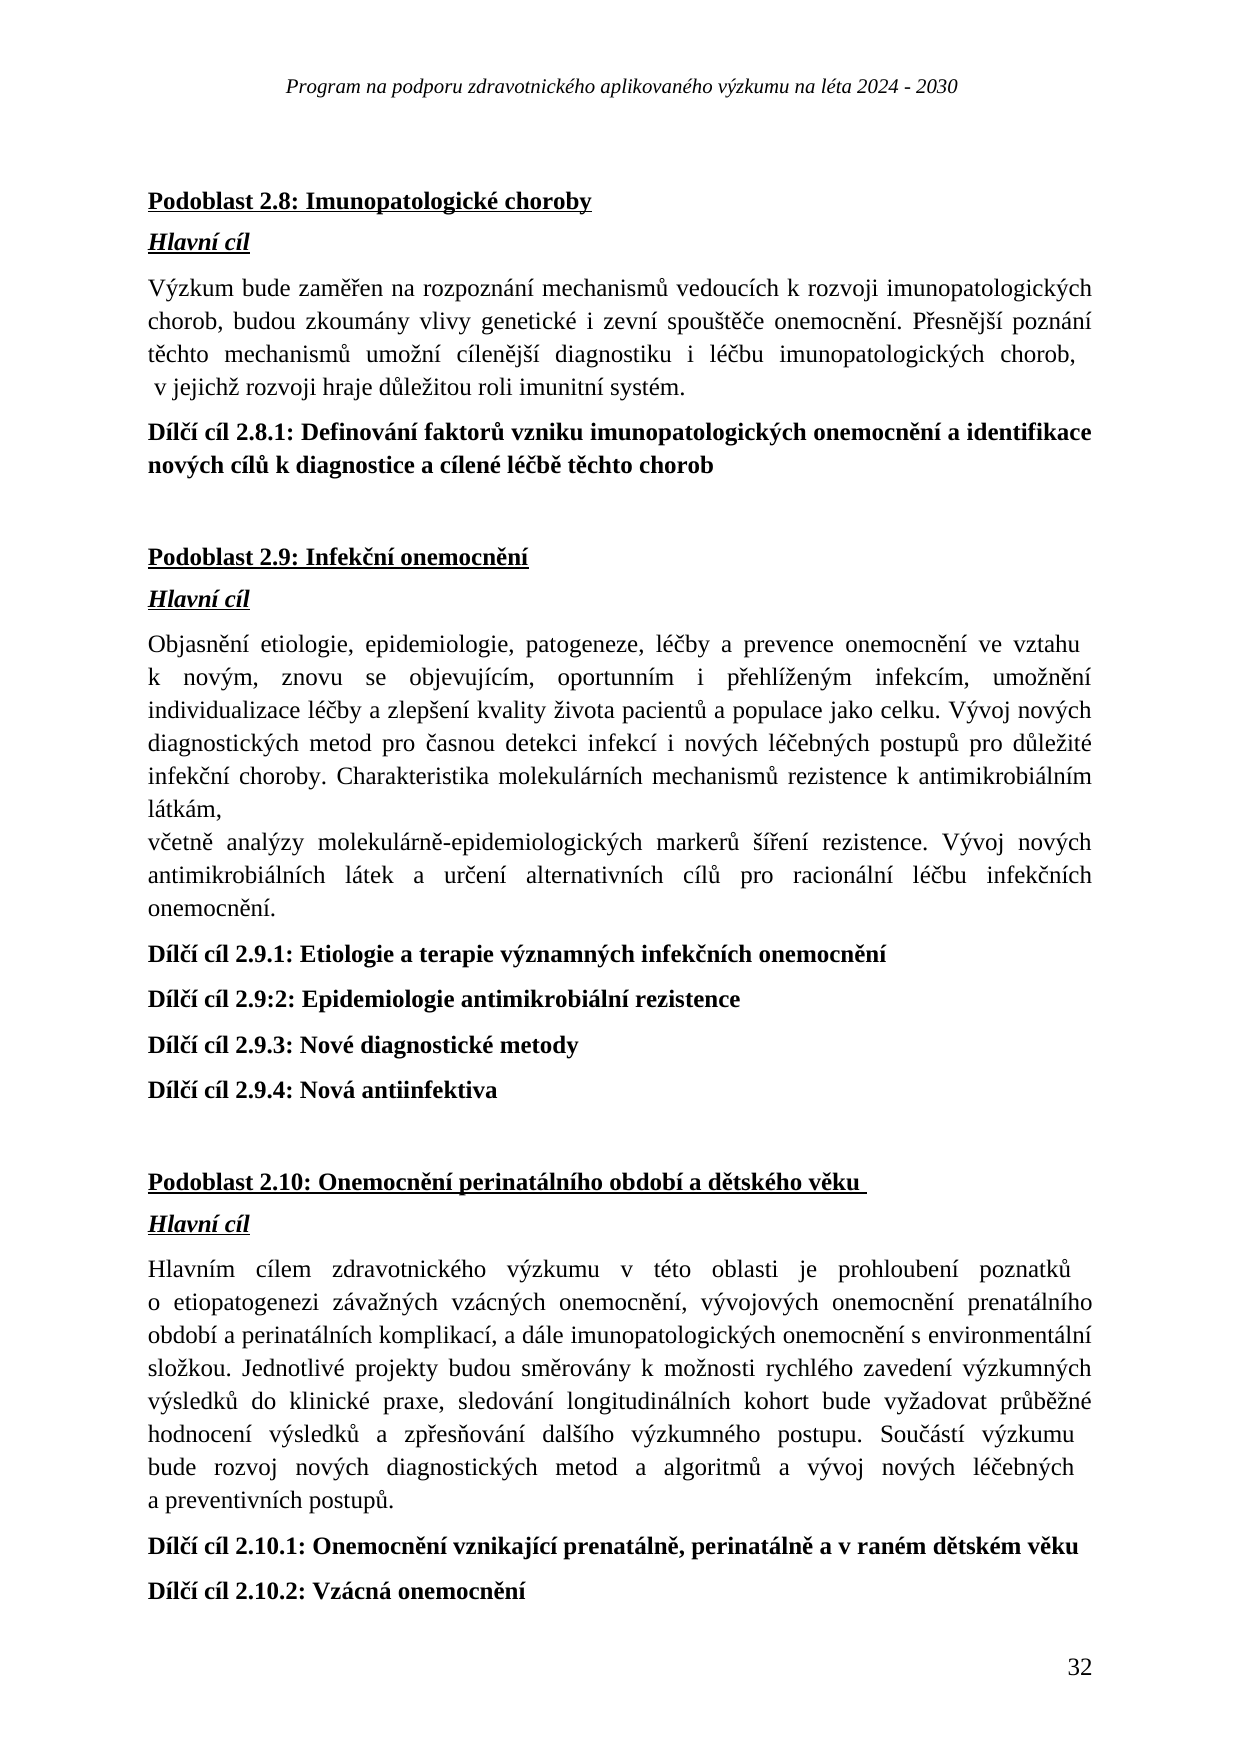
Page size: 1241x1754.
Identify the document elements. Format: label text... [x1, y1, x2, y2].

text Objasnění etiologie, epidemiologie, patogeneze, léčby a prevence onemocnění ve vztahu k novým, znovu se objevujícím, oportunním i přehlíženým infekcím, umožnění individualizace léčby a zlepšení kvality života pacientů a populace jako celku. Vývoj nových diagnostických metod pro časnou detekci infekcí i nových léčebných postupů pro důležité infekční choroby. Charakteristika molekulárních mechanismů rezistence k antimikrobiálním látkám, včetně analýzy molekulárně-epidemiologických markerů šíření rezistence. Vývoj nových antimikrobiálních látek a určení alternativních cílů pro racionální léčbu infekčních onemocnění. [148, 629, 1093, 922]
text Dílčí cíl 2.9:2: Epidemiologie antimikrobiální rezistence [148, 984, 1093, 1013]
subtitle Podoblast 2.9: Infekční onemocnění [148, 542, 1093, 571]
text Hlavním cílem zdravotnického výzkumu v této oblasti je prohloubení poznatků o etiopatogenezi závažných vzácných onemocnění, vývojových onemocnění prenatálního období a perinatálních komplikací, a dále imunopatologických onemocnění s environmentální složkou. Jednotlivé projekty budou směrovány k možnosti rychlého zavedení výzkumných výsledků do klinické praxe, sledování longitudinálních kohort bude vyžadovat průběžné hodnocení výsledků a zpřesňování dalšího výzkumného postupu. Součástí výzkumu bude rozvoj nových diagnostických metod a algoritmů a vývoj nových léčebných a preventivních postupů. [148, 1254, 1093, 1514]
subtitle Podoblast 2.10: Onemocnění perinatálního období a dětského věku [148, 1167, 1093, 1196]
text Dílčí cíl 2.8.1: Definování faktorů vzniku imunopatologických onemocnění a identifikace nových cílů k diagnostice a cílené léčbě těchto chorob [148, 417, 1093, 479]
text Hlavní cíl [148, 227, 1093, 256]
subtitle Podoblast 2.8: Imunopatologické choroby [148, 186, 1093, 215]
text Hlavní cíl [148, 1209, 1093, 1237]
text Výzkum bude zaměřen na rozpoznání mechanismů vedoucích k rozvoji imunopatologických chorob, budou zkoumány vlivy genetické i zevní spouštěče onemocnění. Přesnější poznání těchto mechanismů umožní cílenější diagnostiku i léčbu imunopatologických chorob, v jejichž rozvoji hraje důležitou roli imunitní systém. [148, 273, 1093, 401]
text Dílčí cíl 2.10.1: Onemocnění vznikající prenatálně, perinatálně a v raném dětském věku [148, 1531, 1093, 1560]
text Dílčí cíl 2.10.2: Vzácná onemocnění [148, 1576, 1093, 1605]
text Dílčí cíl 2.9.1: Etiologie a terapie významných infekčních onemocnění [148, 939, 1093, 968]
text Dílčí cíl 2.9.3: Nové diagnostické metody [148, 1030, 1093, 1059]
text Hlavní cíl [148, 584, 1093, 612]
text Dílčí cíl 2.9.4: Nová antiinfektiva [148, 1075, 1093, 1104]
